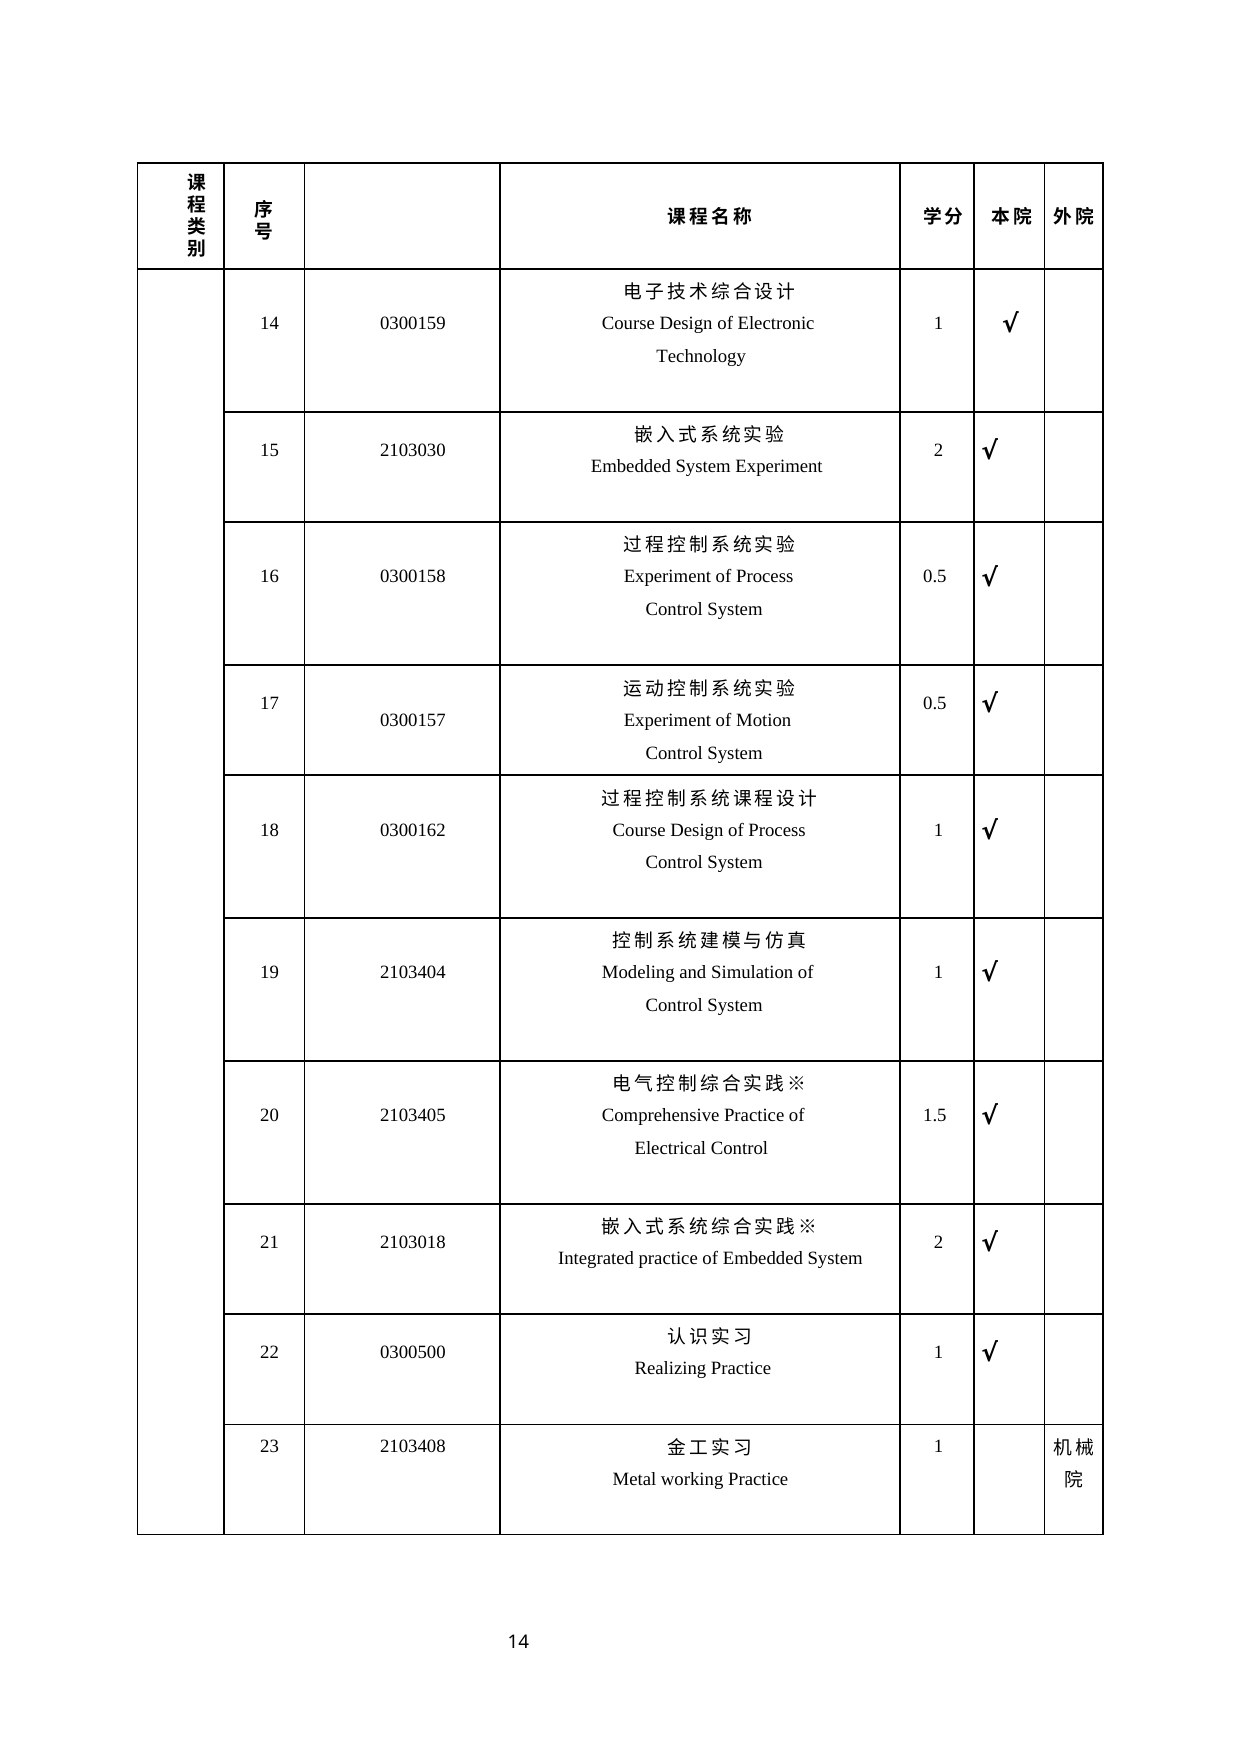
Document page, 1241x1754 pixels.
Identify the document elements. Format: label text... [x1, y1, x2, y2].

table_header [305, 164, 499, 268]
table_cell 0300158 [305, 523, 499, 664]
table_cell 16 [225, 523, 304, 664]
table_cell 0300159 [305, 270, 499, 411]
table_cell √ [975, 270, 1044, 411]
table_cell 23 [225, 1425, 304, 1534]
table_cell √ [975, 776, 1044, 917]
table_cell 过程控制系统课程设计 Course Design of Process Control System [501, 776, 899, 917]
table_cell 1 [901, 776, 973, 917]
table_cell 电气控制综合实践※ Comprehensive Practice of Electrical Control [501, 1062, 899, 1203]
table_cell 19 [225, 919, 304, 1060]
table_cell √ [975, 1315, 1044, 1423]
table_cell 控制系统建模与仿真 Modeling and Simulation of Control System [501, 919, 899, 1060]
table_cell 18 [225, 776, 304, 917]
table_cell √ [975, 1205, 1044, 1313]
table_cell [975, 1425, 1044, 1534]
table_cell [1045, 1062, 1102, 1203]
table_cell [1045, 413, 1102, 521]
table_cell 0.5 [901, 523, 973, 664]
table_cell [1045, 523, 1102, 664]
table_cell [1045, 270, 1102, 411]
table_cell 2103018 [305, 1205, 499, 1313]
table_cell √ [975, 523, 1044, 664]
table_cell 17 [225, 666, 304, 774]
table_cell 机械院 [1045, 1425, 1102, 1534]
table_cell 0300162 [305, 776, 499, 917]
table_cell 嵌入式系统实验 Embedded System Experiment [501, 413, 899, 521]
table_cell 2103408 [305, 1425, 499, 1534]
table_cell [1045, 1205, 1102, 1313]
table_cell 0300157 [305, 666, 499, 774]
table_cell 20 [225, 1062, 304, 1203]
table_cell 金工实习 Metal working Practice [501, 1425, 899, 1534]
table_cell 1.5 [901, 1062, 973, 1203]
table_cell [1045, 919, 1102, 1060]
table_cell 2103404 [305, 919, 499, 1060]
table_cell 0.5 [901, 666, 973, 774]
table_cell √ [975, 1062, 1044, 1203]
table_cell 1 [901, 1315, 973, 1423]
table_cell 1 [901, 1425, 973, 1534]
table_header 学分 [901, 164, 973, 268]
table_cell [1045, 666, 1102, 774]
table_cell √ [975, 919, 1044, 1060]
table_cell 电子技术综合设计 Course Design of Electronic Technology [501, 270, 899, 411]
table_cell 嵌入式系统综合实践※ Integrated practice of Embedded System [501, 1205, 899, 1313]
table_cell 2103405 [305, 1062, 499, 1203]
table_header 课程名称 [501, 164, 899, 268]
table_cell 0300500 [305, 1315, 499, 1423]
table_cell [1045, 776, 1102, 917]
table_cell 15 [225, 413, 304, 521]
table_cell √ [975, 666, 1044, 774]
table_cell 认识实习 Realizing Practice [501, 1315, 899, 1423]
table_cell 过程控制系统实验 Experiment of Process Control System [501, 523, 899, 664]
table_header 课程类别 [138, 164, 223, 268]
table_cell 1 [901, 270, 973, 411]
table_cell [1045, 1315, 1102, 1423]
table_cell 1 [901, 919, 973, 1060]
table_header 本院 [975, 164, 1044, 268]
table_cell √ [975, 413, 1044, 521]
table_cell 2103030 [305, 413, 499, 521]
table_cell 22 [225, 1315, 304, 1423]
table_cell 2 [901, 413, 973, 521]
table_cell 21 [225, 1205, 304, 1313]
table_header 外院 [1045, 164, 1102, 268]
table_header 序号 [225, 164, 304, 268]
table_cell 2 [901, 1205, 973, 1313]
table_cell 运动控制系统实验 Experiment of Motion Control System [501, 666, 899, 774]
table_cell 14 [225, 270, 304, 411]
